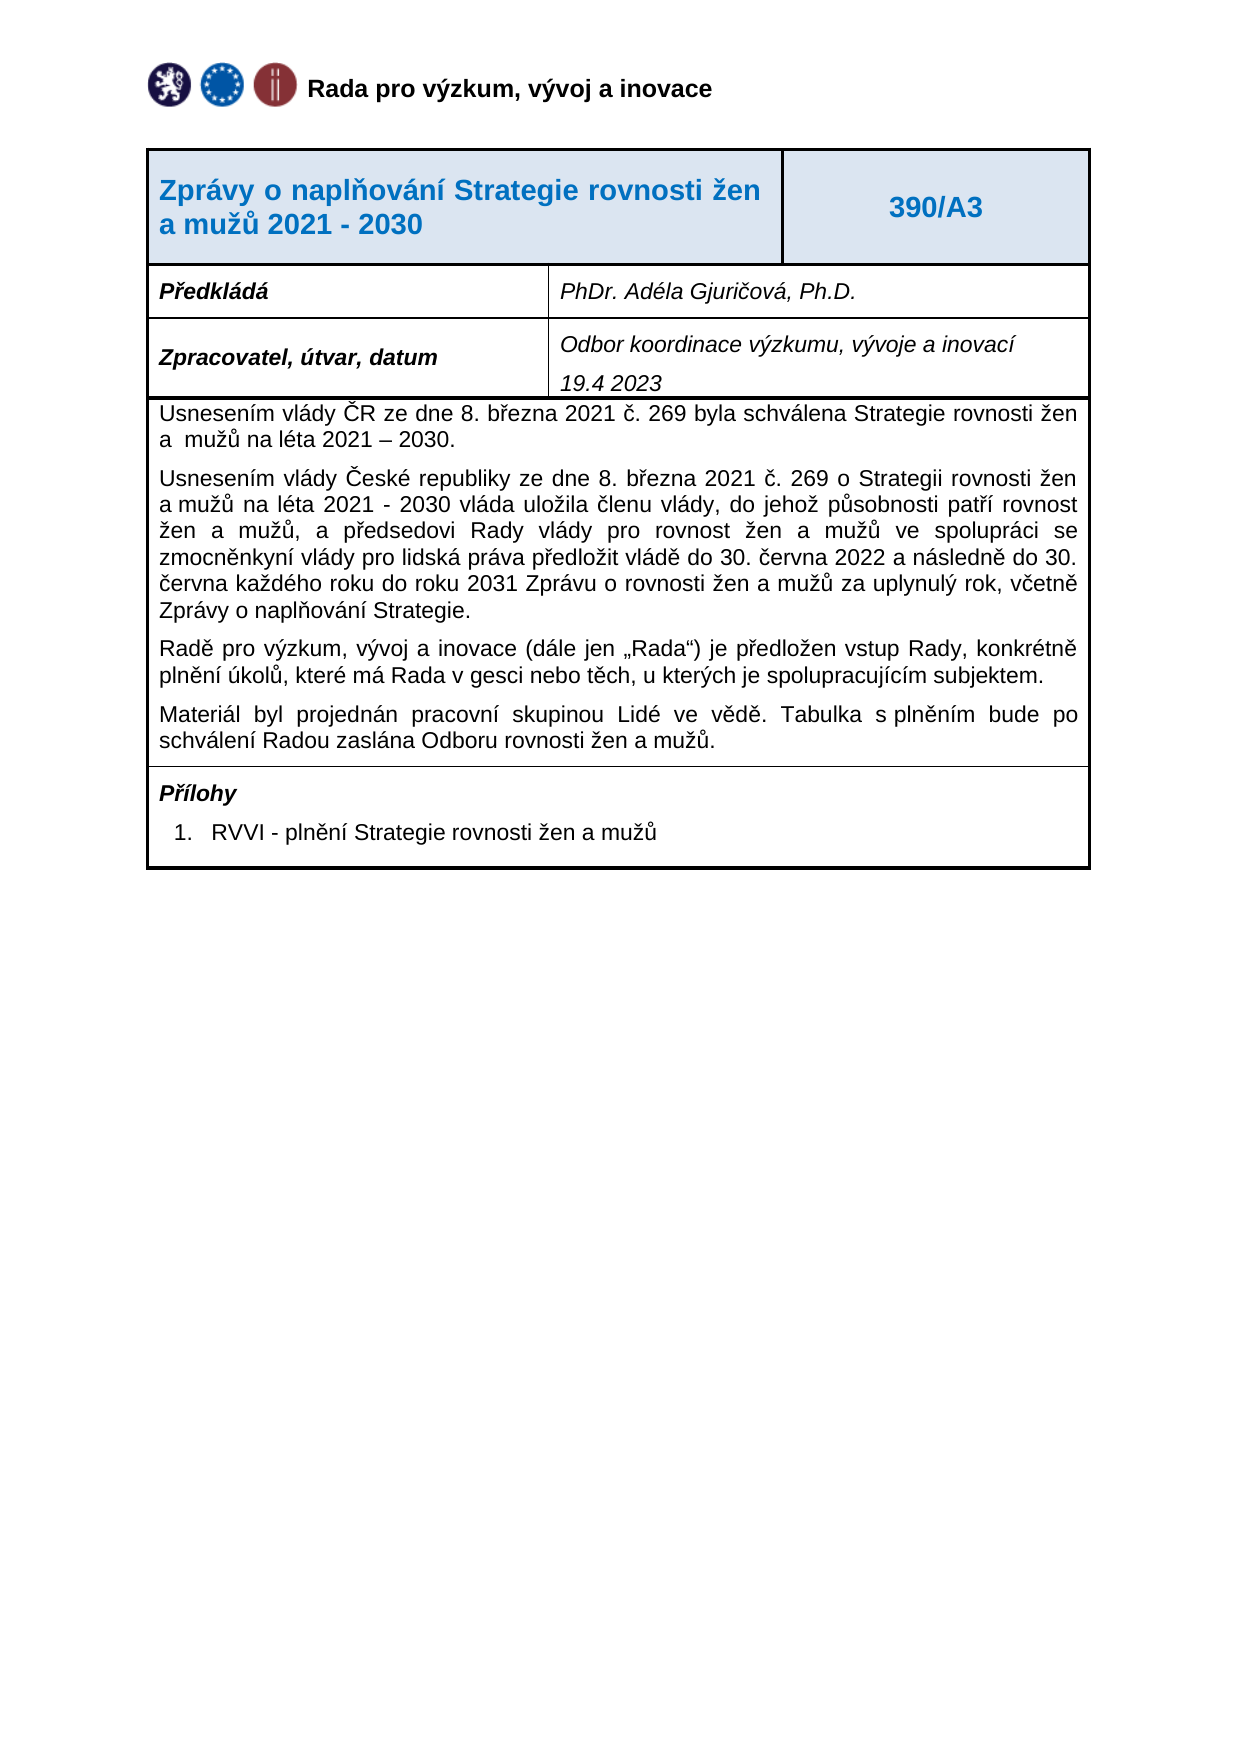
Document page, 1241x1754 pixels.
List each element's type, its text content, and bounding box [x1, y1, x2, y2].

table_cell PhDr. Adéla Gjuričová, Ph.D. [549, 266, 1088, 317]
table_cell Přílohy RVVI - plnění Strategie rovnosti žen a mužů [149, 767, 1088, 866]
table_cell Odbor koordinace výzkumu, vývoje a inovací 19.4 2023 [549, 319, 1088, 396]
picture [147, 62, 298, 108]
table_cell Usnesením vlády ČR ze dne 8. března 2021 č. 269 byla schválena Strategie rovnosti žen a mužů na léta 2021 – 2030. Usnesením vlády České republiky ze dne 8. března 2021 č. 269 o Strategii rovnosti žen a mužů na léta 2021 - 2030 vláda uložila členu vlády, do jehož působnosti patří rovnost žen a mužů, a předsedovi Rady vlády pro rovnost žen a mužů ve spolupráci se zmocněnkyní vlády pro lidská práva předložit vládě do 30. června 2022 a následně do 30. června každého roku do roku 2031 Zprávu o rovnosti žen a mužů za uplynulý rok, včetně Zprávy o naplňování Strategie. Radě pro výzkum, vývoj a inovace (dále jen „Rada“) je předložen vstup Rady, konkrétně plnění úkolů, které má Rada v gesci nebo těch, u kterých je spolupracujícím subjektem. Materiál byl projednán pracovní skupinou Lidé ve vědě. Tabulka s plněním bude po schválení Radou zaslána Odboru rovnosti žen a mužů. [149, 400, 1088, 766]
table_header 390/A3 [784, 151, 1088, 263]
table_header Zprávy o naplňování Strategie rovnosti žen a mužů 2021 - 2030 [149, 151, 781, 263]
table_cell Zpracovatel, útvar, datum [149, 319, 548, 396]
table_cell Předkládá [149, 266, 548, 317]
